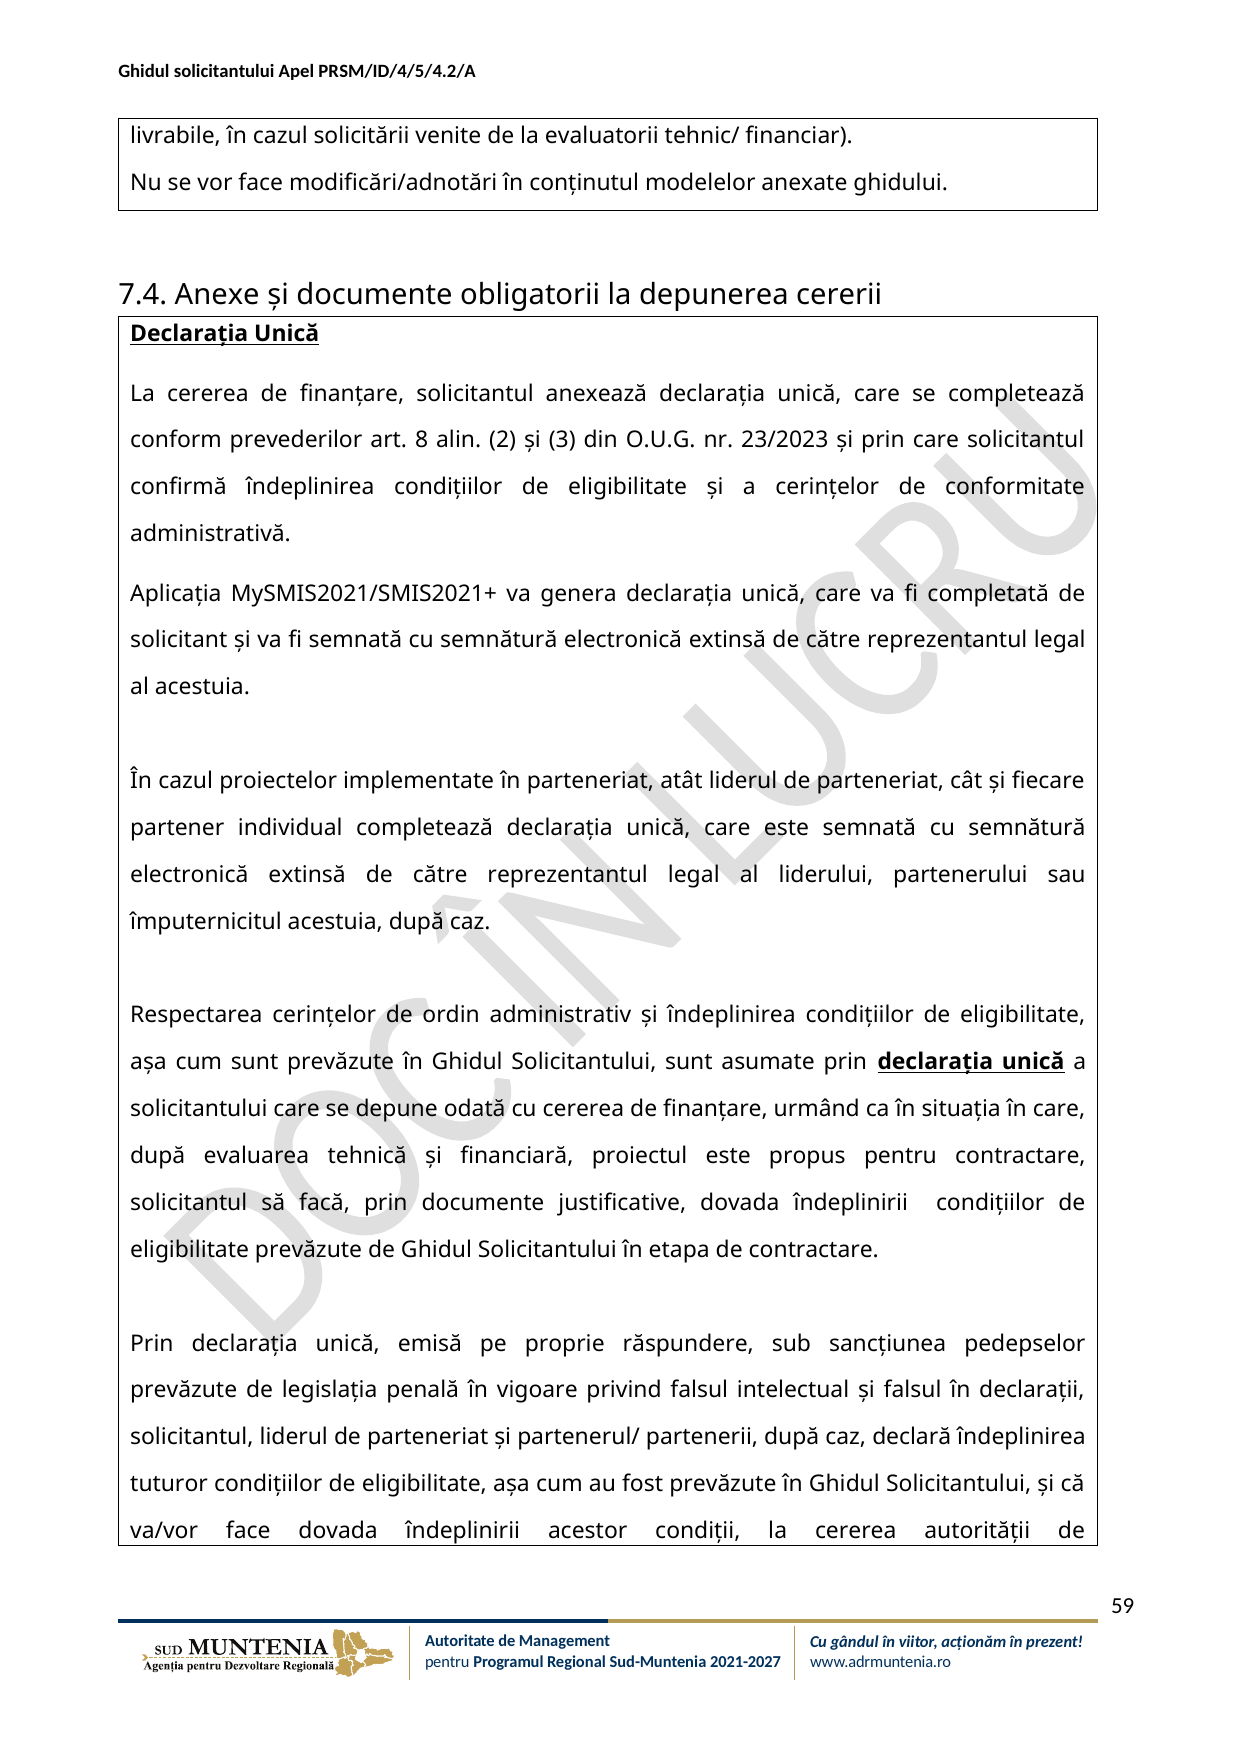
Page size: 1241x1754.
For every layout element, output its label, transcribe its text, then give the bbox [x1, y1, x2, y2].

subtitle 7.4. Anexe și documente obligatorii la depunerea cererii [118, 273, 1134, 313]
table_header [119, 317, 1097, 1545]
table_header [119, 119, 1097, 210]
